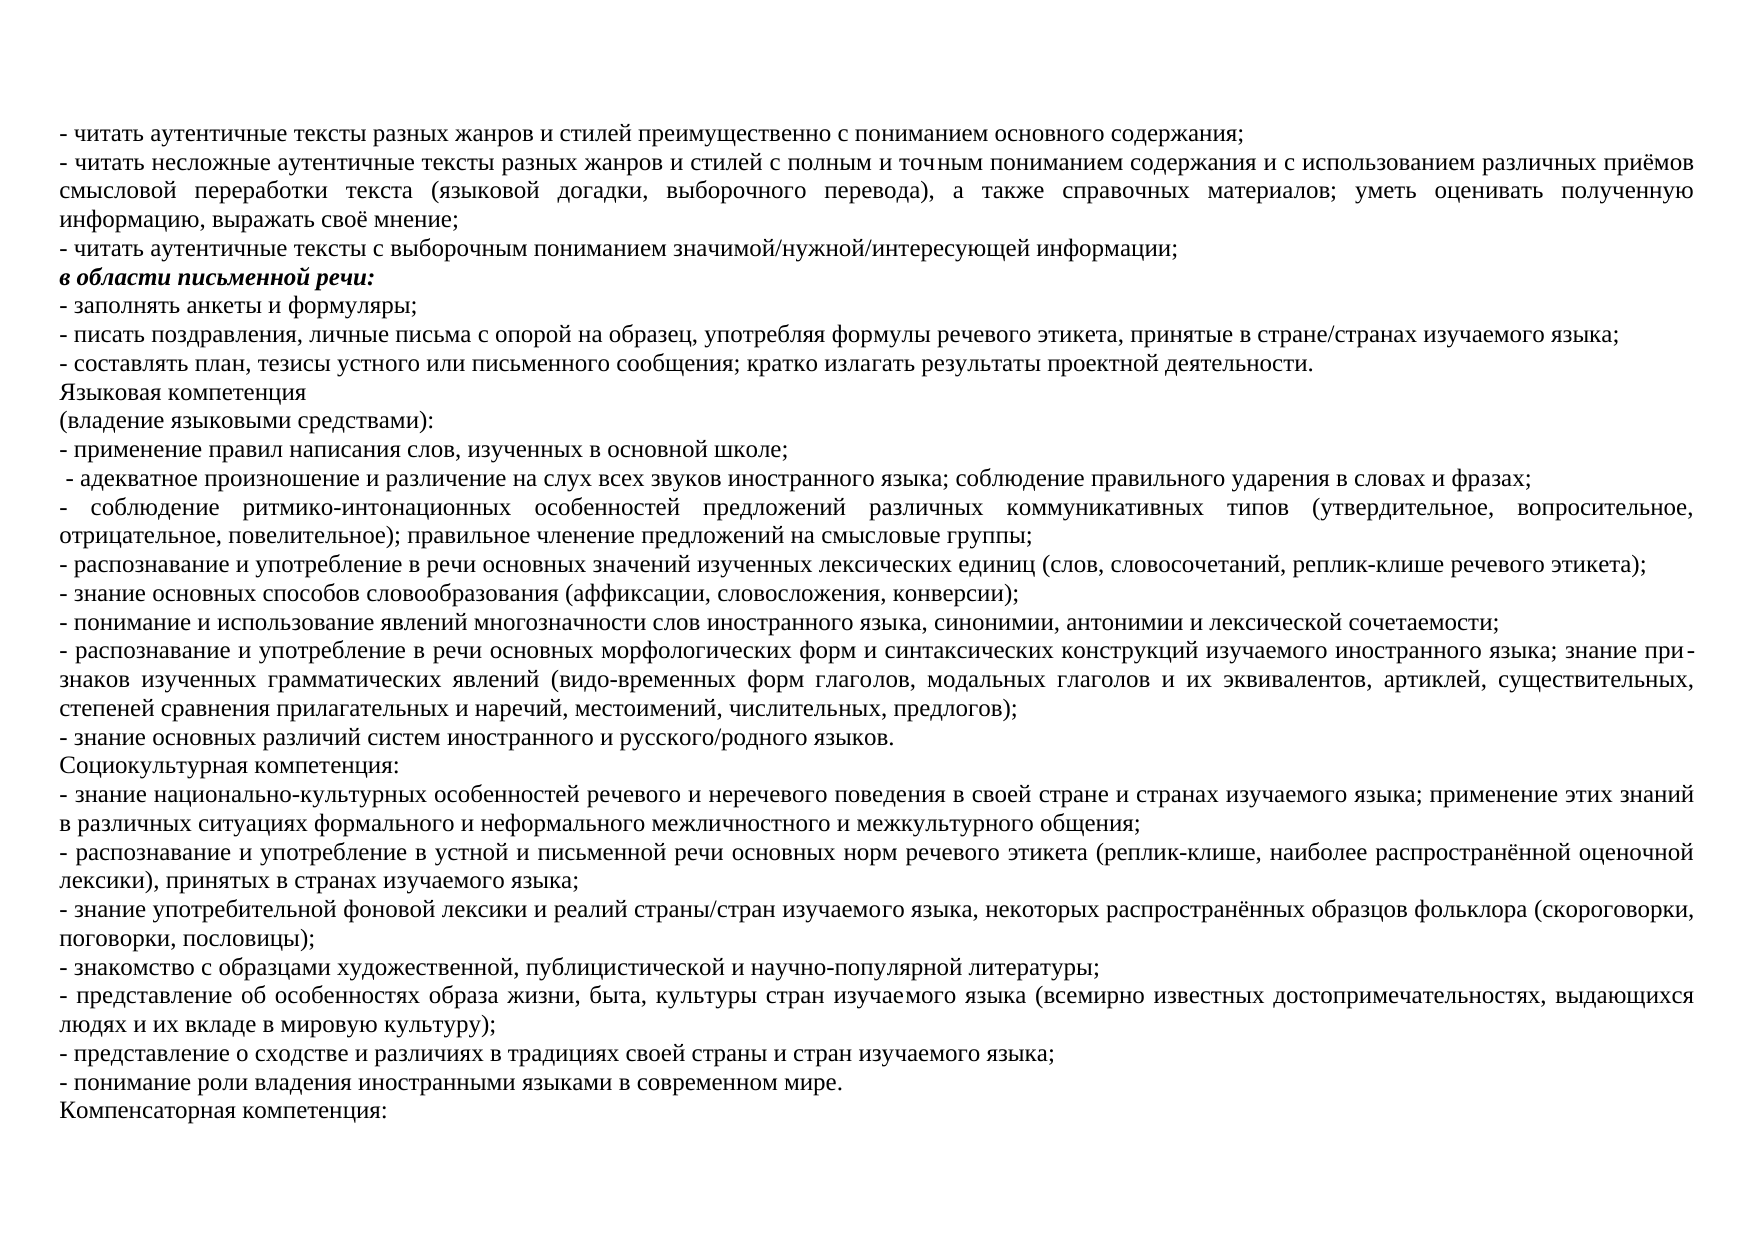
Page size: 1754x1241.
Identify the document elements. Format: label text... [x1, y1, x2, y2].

text - представление об особенностях образа жизни, быта, культуры стран изучаемого языка (всемирно известных достопримечательностях, выдающихся людях и их вкладе в мировую культуру); [59, 981, 1695, 1038]
text - понимание и использование явлений многозначности слов иностранного языка, синонимии, антонимии и лексической сочетаемости; [59, 607, 1695, 636]
text - применение правил написания слов, изученных в основной школе; [59, 434, 1695, 463]
text - понимание роли владения иностранными языками в современном мире. [59, 1067, 1695, 1096]
text - читать аутентичные тексты с выборочным пониманием значимой/нужной/интересующей информации; [59, 233, 1695, 262]
text - знание употребительной фоновой лексики и реалий страны/стран изучаемого языка, некоторых распространённых образцов фольклора (скороговорки, поговорки, пословицы); [59, 894, 1695, 952]
text в области письменной речи: [59, 262, 1695, 291]
text - писать поздравления, личные письма с опорой на образец, употребляя формулы речевого этикета, принятые в стране/странах изучаемого языка; [59, 319, 1695, 348]
text - распознавание и употребление в речи основных морфологических форм и синтаксических конструкций изучаемого иностранного языка; знание признаков изученных грамматических явлений (видо-временных форм глаголов, модальных глаголов и их эквивалентов, артиклей, существительных, степеней сравнения прилагательных и наречий, местоимений, числительных, предлогов); [59, 636, 1695, 722]
text Компенсаторная компетенция: [59, 1096, 1695, 1124]
text - заполнять анкеты и формуляры; [59, 291, 1695, 319]
text Языковая компетенция [59, 377, 1695, 406]
text - представление о сходстве и различиях в традициях своей страны и стран изучаемого языка; [59, 1038, 1695, 1067]
text (владение языковыми средствами): [59, 406, 1695, 434]
text - читать несложные аутентичные тексты разных жанров и стилей с полным и точным пониманием содержания и с использованием различных приёмов смысловой переработки текста (языковой догадки, выборочного перевода), а также справочных материалов; уметь оценивать полученную информацию, выражать своё мнение; [59, 147, 1695, 233]
text - соблюдение ритмико-интонационных особенностей предложений различных коммуникативных типов (утвердительное, вопросительное, отрицательное, повелительное); правильное членение предложений на смысловые группы; [59, 492, 1695, 549]
text - распознавание и употребление в речи основных значений изученных лексических единиц (слов, словосочетаний, реплик-клише речевого этикета); [59, 549, 1695, 578]
text - читать аутентичные тексты разных жанров и стилей преимущественно с пониманием основного содержания; [59, 118, 1695, 147]
text - знание основных различий систем иностранного и русского/родного языков. [59, 722, 1695, 751]
text - распознавание и употребление в устной и письменной речи основных норм речевого этикета (реплик-клише, наиболее распространённой оценочной лексики), принятых в странах изучаемого языка; [59, 837, 1695, 894]
text - знакомство с образцами художественной, публицистической и научно-популярной литературы; [59, 952, 1695, 981]
text Социокультурная компетенция: [59, 751, 1695, 779]
text - знание национально-культурных особенностей речевого и неречевого поведения в своей стране и странах изучаемого языка; применение этих знаний в различных ситуациях формального и неформального межличностного и межкультурного общения; [59, 779, 1695, 837]
text - адекватное произношение и различение на слух всех звуков иностранного языка; соблюдение правильного ударения в словах и фразах; [59, 463, 1695, 492]
text - знание основных способов словообразования (аффиксации, словосложения, конверсии); [59, 578, 1695, 607]
text - составлять план, тезисы устного или письменного сообщения; кратко излагать результаты проектной деятельности. [59, 348, 1695, 377]
